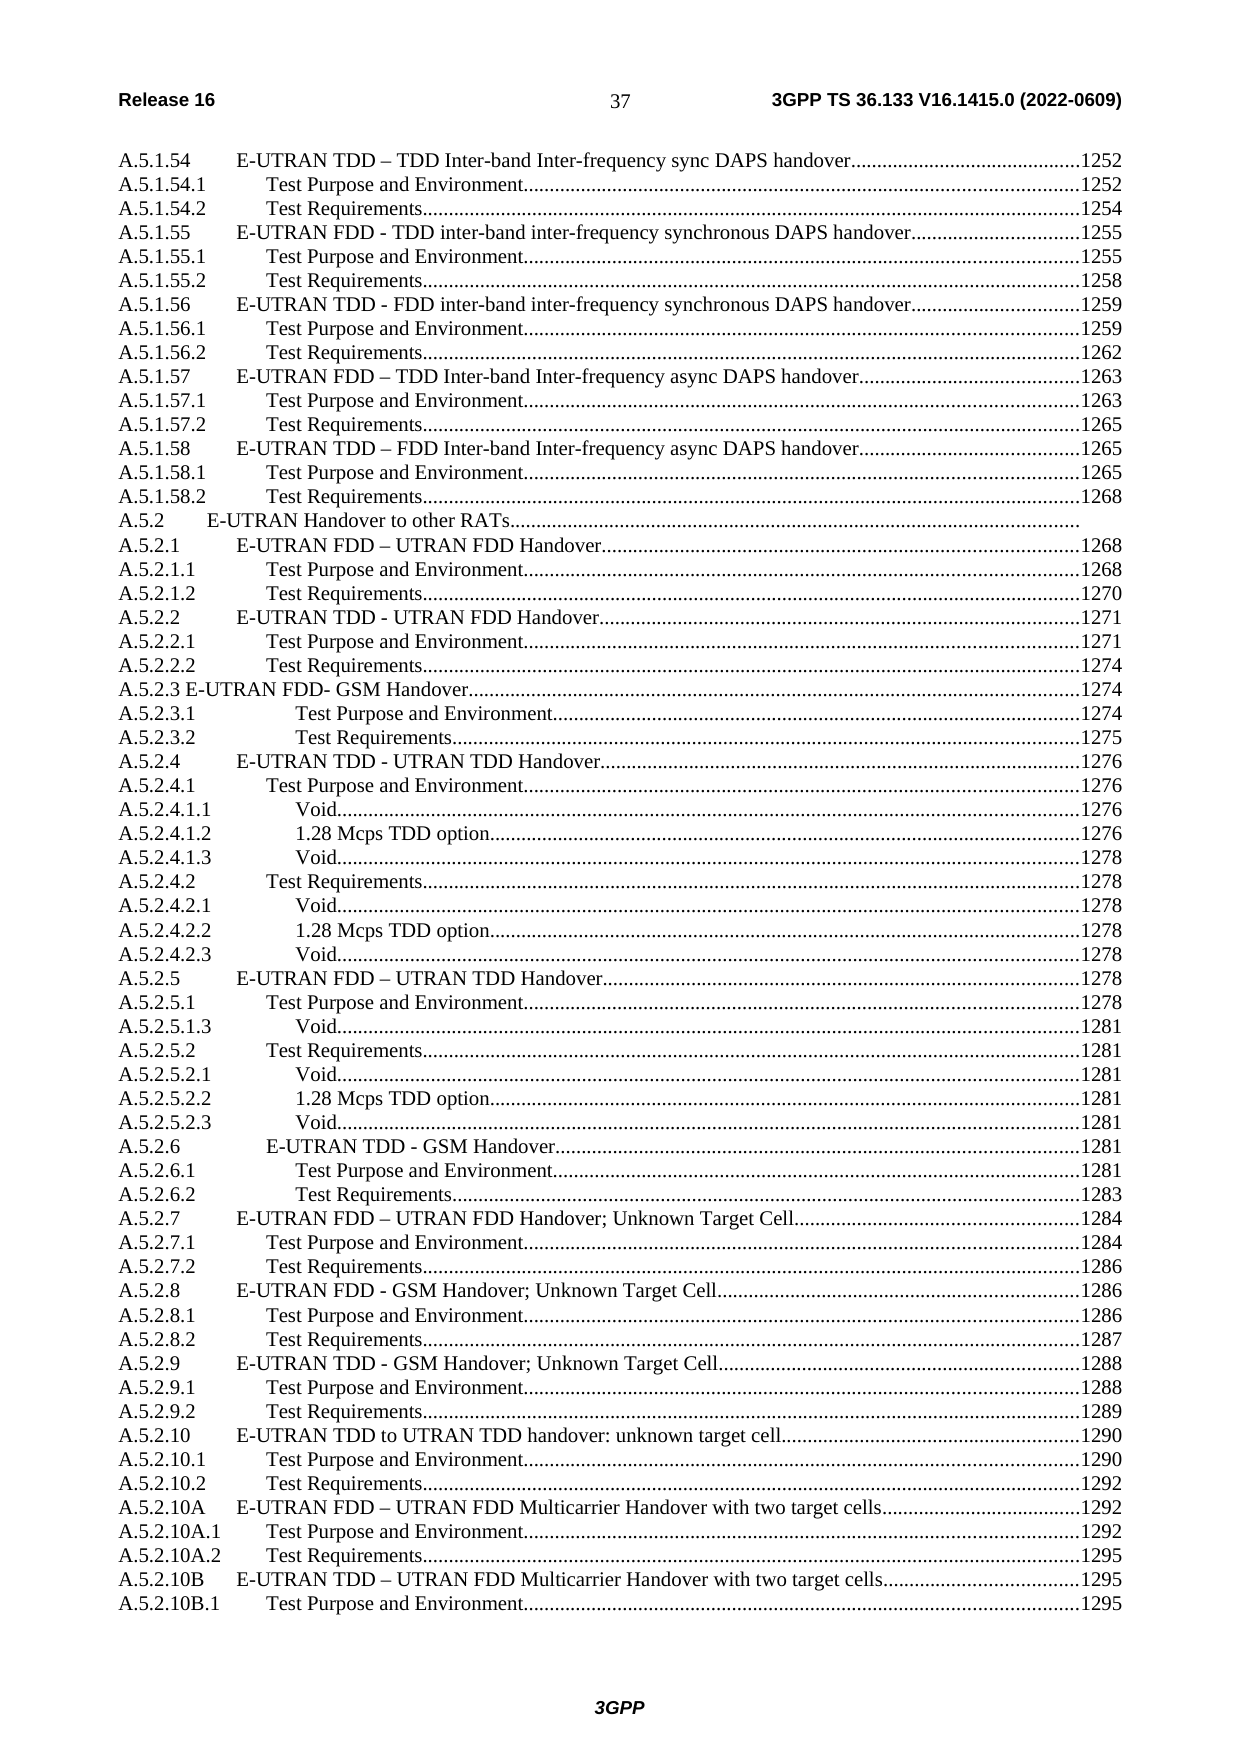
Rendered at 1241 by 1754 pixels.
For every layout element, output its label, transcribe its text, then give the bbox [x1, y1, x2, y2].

text A.5.2.1 E-UTRAN FDD – UTRAN FDD Handover 1268 [118, 532, 1122, 557]
text A.5.2.9 E-UTRAN TDD - GSM Handover; Unknown Target Cell 1288 [118, 1351, 1122, 1375]
text A.5.2.10B E-UTRAN TDD – UTRAN FDD Multicarrier Handover with two target cells 1295 [118, 1567, 1122, 1591]
text A.5.2.3.2 Test Requirements 1275 [118, 725, 1122, 749]
text A.5.2 E-UTRAN Handover to other RATs 1268 [118, 508, 1078, 532]
text A.5.2.5.1 Test Purpose and Environment 1278 [118, 990, 1122, 1014]
text A.5.1.56.2 Test Requirements 1262 [118, 340, 1122, 364]
text A.5.2.5.1.3 Void 1281 [118, 1014, 1122, 1038]
text A.5.2.2.2 Test Requirements 1274 [118, 653, 1122, 677]
text A.5.1.57.1 Test Purpose and Environment 1263 [118, 388, 1122, 412]
text A.5.1.58.2 Test Requirements 1268 [118, 484, 1122, 508]
text A.5.1.56 E-UTRAN TDD - FDD inter-band inter-frequency synchronous DAPS handover 1259 [118, 292, 1122, 316]
text A.5.1.54.2 Test Requirements 1254 [118, 196, 1122, 220]
text A.5.2.4.2.3 Void 1278 [118, 942, 1122, 966]
text A.5.2.5.2.3 Void 1281 [118, 1110, 1122, 1134]
text A.5.2.2 E-UTRAN TDD - UTRAN FDD Handover 1271 [118, 605, 1122, 629]
text A.5.2.5.2 Test Requirements 1281 [118, 1038, 1122, 1062]
text A.5.1.57.2 Test Requirements 1265 [118, 412, 1122, 436]
text A.5.2.4.2 Test Requirements 1278 [118, 869, 1122, 893]
text A.5.1.54 E-UTRAN TDD – TDD Inter-band Inter-frequency sync DAPS handover 1252 [118, 147, 1122, 172]
text A.5.2.8.2 Test Requirements 1287 [118, 1327, 1122, 1351]
text A.5.1.55.1 Test Purpose and Environment 1255 [118, 244, 1122, 268]
text A.5.2.3 E-UTRAN FDD- GSM Handover 1274 [118, 677, 1122, 701]
text A.5.2.7.2 Test Requirements 1286 [118, 1254, 1122, 1278]
text A.5.2.8 E-UTRAN FDD - GSM Handover; Unknown Target Cell 1286 [118, 1278, 1122, 1302]
text A.5.2.4.1.2 1.28 Mcps TDD option 1276 [118, 821, 1122, 845]
text A.5.2.2.1 Test Purpose and Environment 1271 [118, 629, 1122, 653]
text A.5.2.1.1 Test Purpose and Environment 1268 [118, 557, 1122, 581]
text A.5.2.10.2 Test Requirements 1292 [118, 1471, 1122, 1495]
text A.5.2.10A.1 Test Purpose and Environment 1292 [118, 1519, 1122, 1543]
text A.5.2.10.1 Test Purpose and Environment 1290 [118, 1447, 1122, 1471]
text A.5.1.57 E-UTRAN FDD – TDD Inter-band Inter-frequency async DAPS handover 1263 [118, 364, 1122, 388]
text A.5.2.10 E-UTRAN TDD to UTRAN TDD handover: unknown target cell 1290 [118, 1423, 1122, 1447]
text A.5.2.4.1.1 Void 1276 [118, 797, 1122, 821]
text A.5.2.4.2.1 Void 1278 [118, 893, 1122, 917]
text A.5.2.1.2 Test Requirements 1270 [118, 581, 1122, 605]
text A.5.2.9.1 Test Purpose and Environment 1288 [118, 1375, 1122, 1399]
text A.5.1.58 E-UTRAN TDD – FDD Inter-band Inter-frequency async DAPS handover 1265 [118, 436, 1122, 460]
text A.5.1.56.1 Test Purpose and Environment 1259 [118, 316, 1122, 340]
text A.5.2.10B.1 Test Purpose and Environment 1295 [118, 1591, 1122, 1615]
text A.5.2.10A E-UTRAN FDD – UTRAN FDD Multicarrier Handover with two target cells 1292 [118, 1495, 1122, 1519]
text A.5.2.10A.2 Test Requirements 1295 [118, 1543, 1122, 1567]
text A.5.1.55 E-UTRAN FDD - TDD inter-band inter-frequency synchronous DAPS handover 1255 [118, 220, 1122, 244]
text A.5.2.4 E-UTRAN TDD - UTRAN TDD Handover 1276 [118, 749, 1122, 773]
text A.5.2.6 E-UTRAN TDD - GSM Handover 1281 [118, 1134, 1122, 1158]
text A.5.2.9.2 Test Requirements 1289 [118, 1399, 1122, 1423]
text A.5.2.3.1 Test Purpose and Environment 1274 [118, 701, 1122, 725]
text A.5.2.4.1 Test Purpose and Environment 1276 [118, 773, 1122, 797]
text A.5.2.7.1 Test Purpose and Environment 1284 [118, 1230, 1122, 1254]
text A.5.2.4.1.3 Void 1278 [118, 845, 1122, 869]
text A.5.2.4.2.2 1.28 Mcps TDD option 1278 [118, 917, 1122, 942]
text A.5.2.6.2 Test Requirements 1283 [118, 1182, 1122, 1206]
text A.5.2.7 E-UTRAN FDD – UTRAN FDD Handover; Unknown Target Cell 1284 [118, 1206, 1122, 1230]
text A.5.1.58.1 Test Purpose and Environment 1265 [118, 460, 1122, 484]
text A.5.2.5.2.1 Void 1281 [118, 1062, 1122, 1086]
text A.5.2.8.1 Test Purpose and Environment 1286 [118, 1302, 1122, 1327]
text A.5.2.5 E-UTRAN FDD – UTRAN TDD Handover 1278 [118, 966, 1122, 990]
text A.5.2.6.1 Test Purpose and Environment 1281 [118, 1158, 1122, 1182]
text A.5.1.55.2 Test Requirements 1258 [118, 268, 1122, 292]
text A.5.2.5.2.2 1.28 Mcps TDD option 1281 [118, 1086, 1122, 1110]
text A.5.1.54.1 Test Purpose and Environment 1252 [118, 172, 1122, 196]
